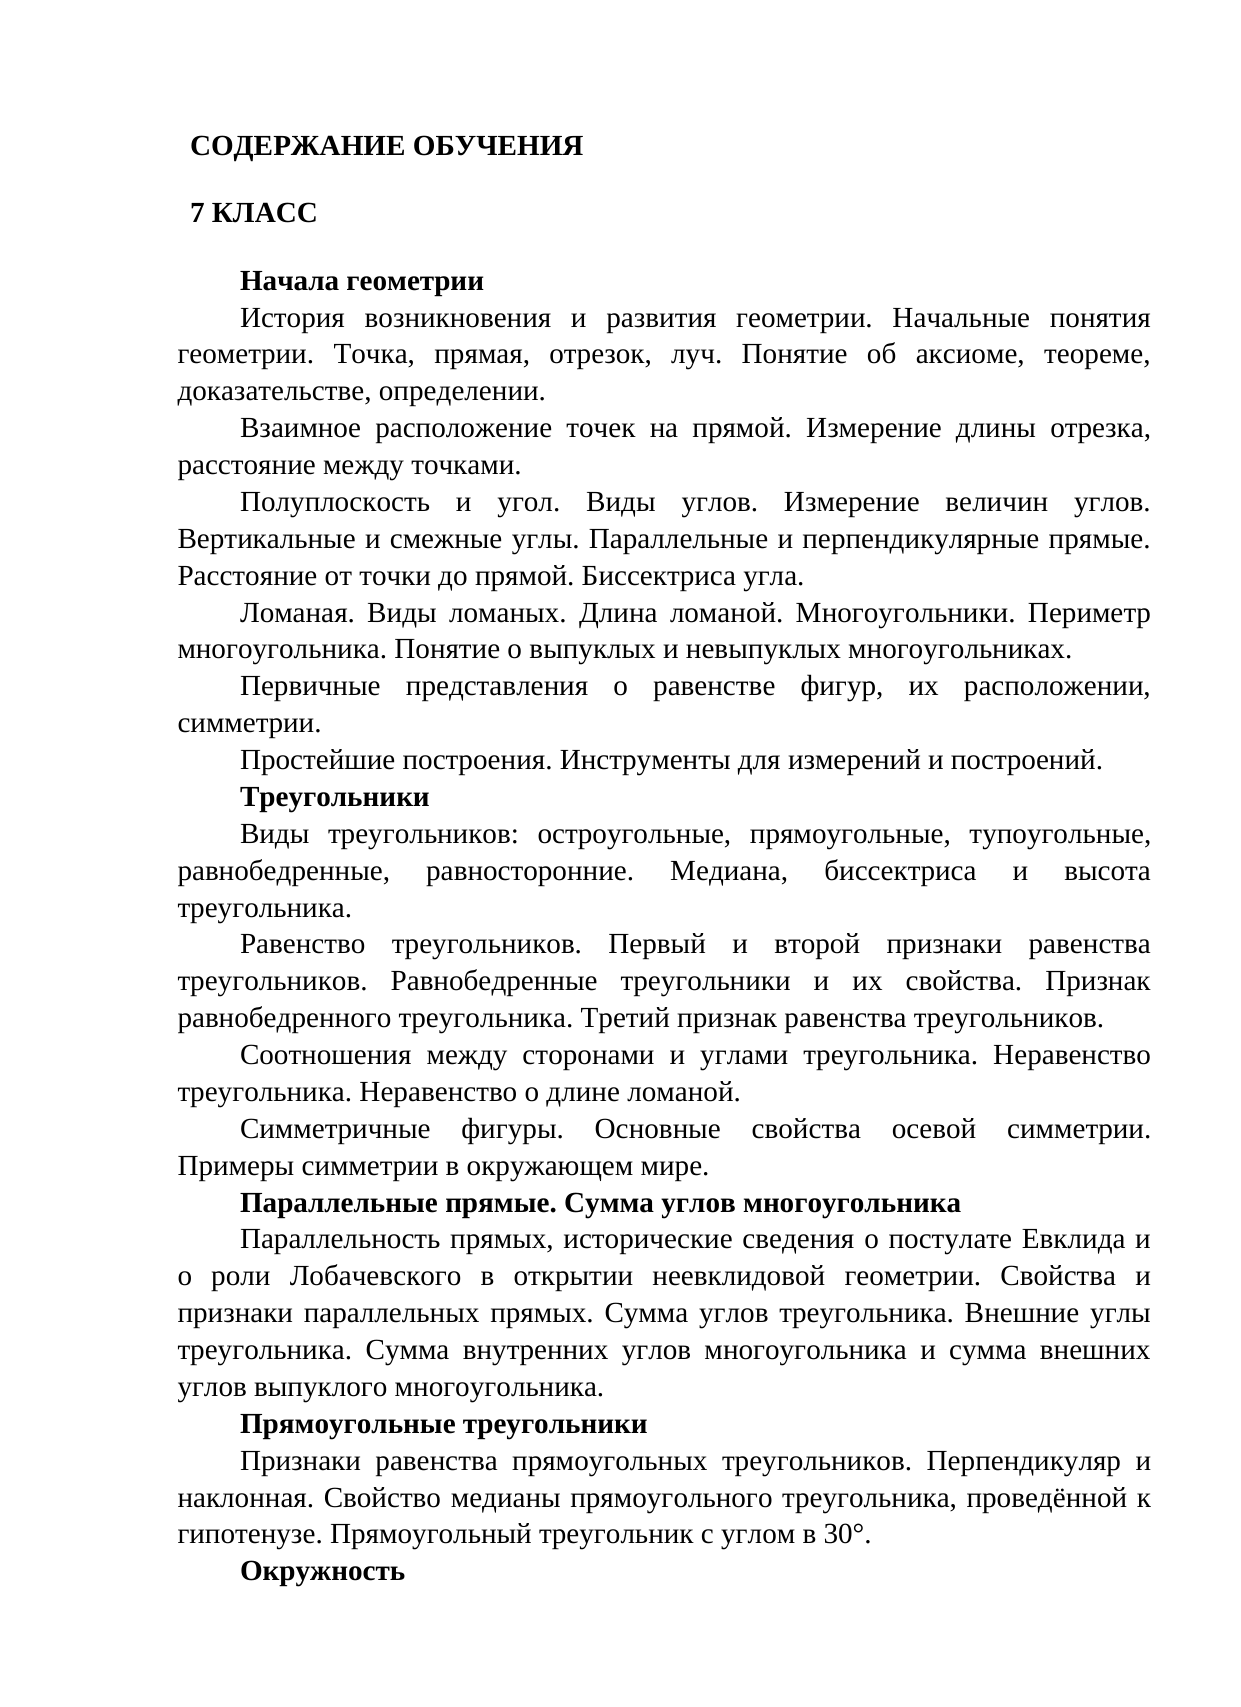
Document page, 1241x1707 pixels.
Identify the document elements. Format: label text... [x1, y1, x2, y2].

text Первичные представления о равенстве фигур, их расположении, симметрии. [177, 668, 1152, 739]
text Треугольники [177, 779, 1152, 813]
text Простейшие построения. Инструменты для измерений и построений. [177, 742, 1152, 776]
text Взаимное расположение точек на прямой. Измерение длины отрезка, расстояние между точками. [177, 410, 1152, 481]
text История возникновения и развития геометрии. Начальные понятия геометрии. Точка, прямая, отрезок, луч. Понятие об аксиоме, теореме, доказательстве, определении. [177, 300, 1152, 407]
text Прямоугольные треугольники [177, 1406, 1152, 1439]
text Параллельные прямые. Сумма углов многоугольника [177, 1185, 1152, 1218]
text Симметричные фигуры. Основные свойства осевой симметрии. Примеры симметрии в окружающем мире. [177, 1111, 1152, 1181]
text 7 КЛАСС [190, 195, 1152, 229]
text Окружность [177, 1553, 1152, 1587]
text Равенство треугольников. Первый и второй признаки равенства треугольников. Равнобедренные треугольники и их свойства. Признак равнобедренного треугольника. Третий признак равенства треугольников. [177, 927, 1152, 1034]
text Признаки равенства прямоугольных треугольников. Перпендикуляр и наклонная. Свойство медианы прямоугольного треугольника, проведённой к гипотенузе. Прямоугольный треугольник с углом в 30°. [177, 1443, 1152, 1550]
text Параллельность прямых, исторические сведения о постулате Евклида и о роли Лобачевского в открытии неевклидовой геометрии. Свойства и признаки параллельных прямых. Сумма углов треугольника. Внешние углы треугольника. Сумма внутренних углов многоугольника и сумма внешних углов выпуклого многоугольника. [177, 1222, 1152, 1403]
text Соотношения между сторонами и углами треугольника. Неравенство треугольника. Неравенство о длине ломаной. [177, 1037, 1152, 1108]
text Начала геометрии [177, 263, 1152, 296]
text СОДЕРЖАНИЕ ОБУЧЕНИЯ [190, 128, 1152, 161]
text Ломаная. Виды ломаных. Длина ломаной. Многоугольники. Периметр многоугольника. Понятие о выпуклых и невыпуклых многоугольниках. [177, 595, 1152, 665]
text Полуплоскость и угол. Виды углов. Измерение величин углов. Вертикальные и смежные углы. Параллельные и перпендикулярные прямые. Расстояние от точки до прямой. Биссектриса угла. [177, 484, 1152, 591]
text Виды треугольников: остроугольные, прямоугольные, тупоугольные, равнобедренные, равносторонние. Медиана, биссектриса и высота треугольника. [177, 816, 1152, 923]
